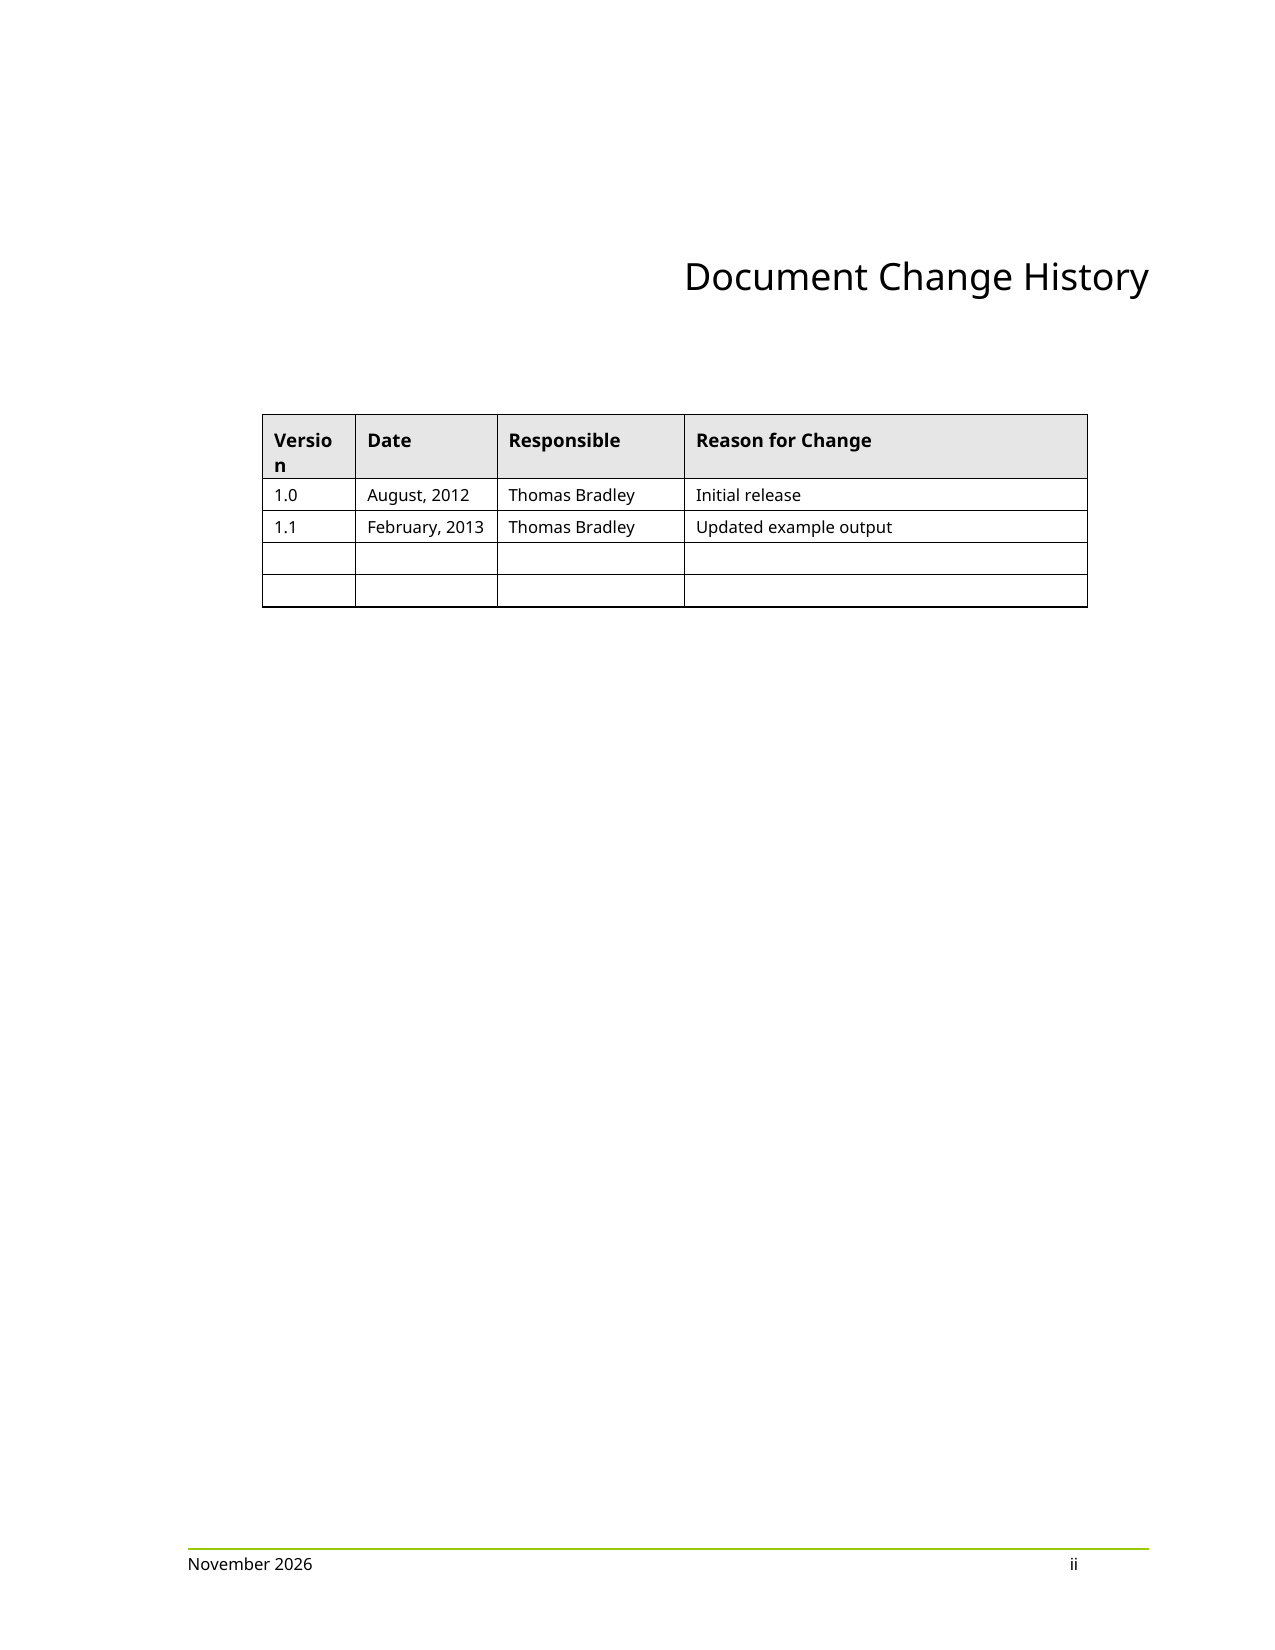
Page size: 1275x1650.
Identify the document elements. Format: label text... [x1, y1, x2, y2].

table_cell [498, 543, 684, 574]
table_header Responsible [498, 415, 684, 478]
table_header Date [356, 415, 497, 478]
table_cell Thomas Bradley [498, 511, 684, 542]
table_cell [685, 575, 1087, 606]
table_cell Initial release [685, 479, 1087, 510]
table_cell February, 2013 [356, 511, 497, 542]
table_header Reason for Change [685, 415, 1087, 478]
table_cell [263, 575, 355, 606]
table_cell Thomas Bradley [498, 479, 684, 510]
table_cell [356, 543, 497, 574]
table_cell 1.1 [263, 511, 355, 542]
table_cell [356, 575, 497, 606]
text Document Change History [478, 250, 1149, 301]
table_header Version [263, 415, 355, 478]
table_cell [263, 543, 355, 574]
table_cell August, 2012 [356, 479, 497, 510]
table_cell Updated example output [685, 511, 1087, 542]
table_cell [685, 543, 1087, 574]
table_cell 1.0 [263, 479, 355, 510]
table_cell [498, 575, 684, 606]
